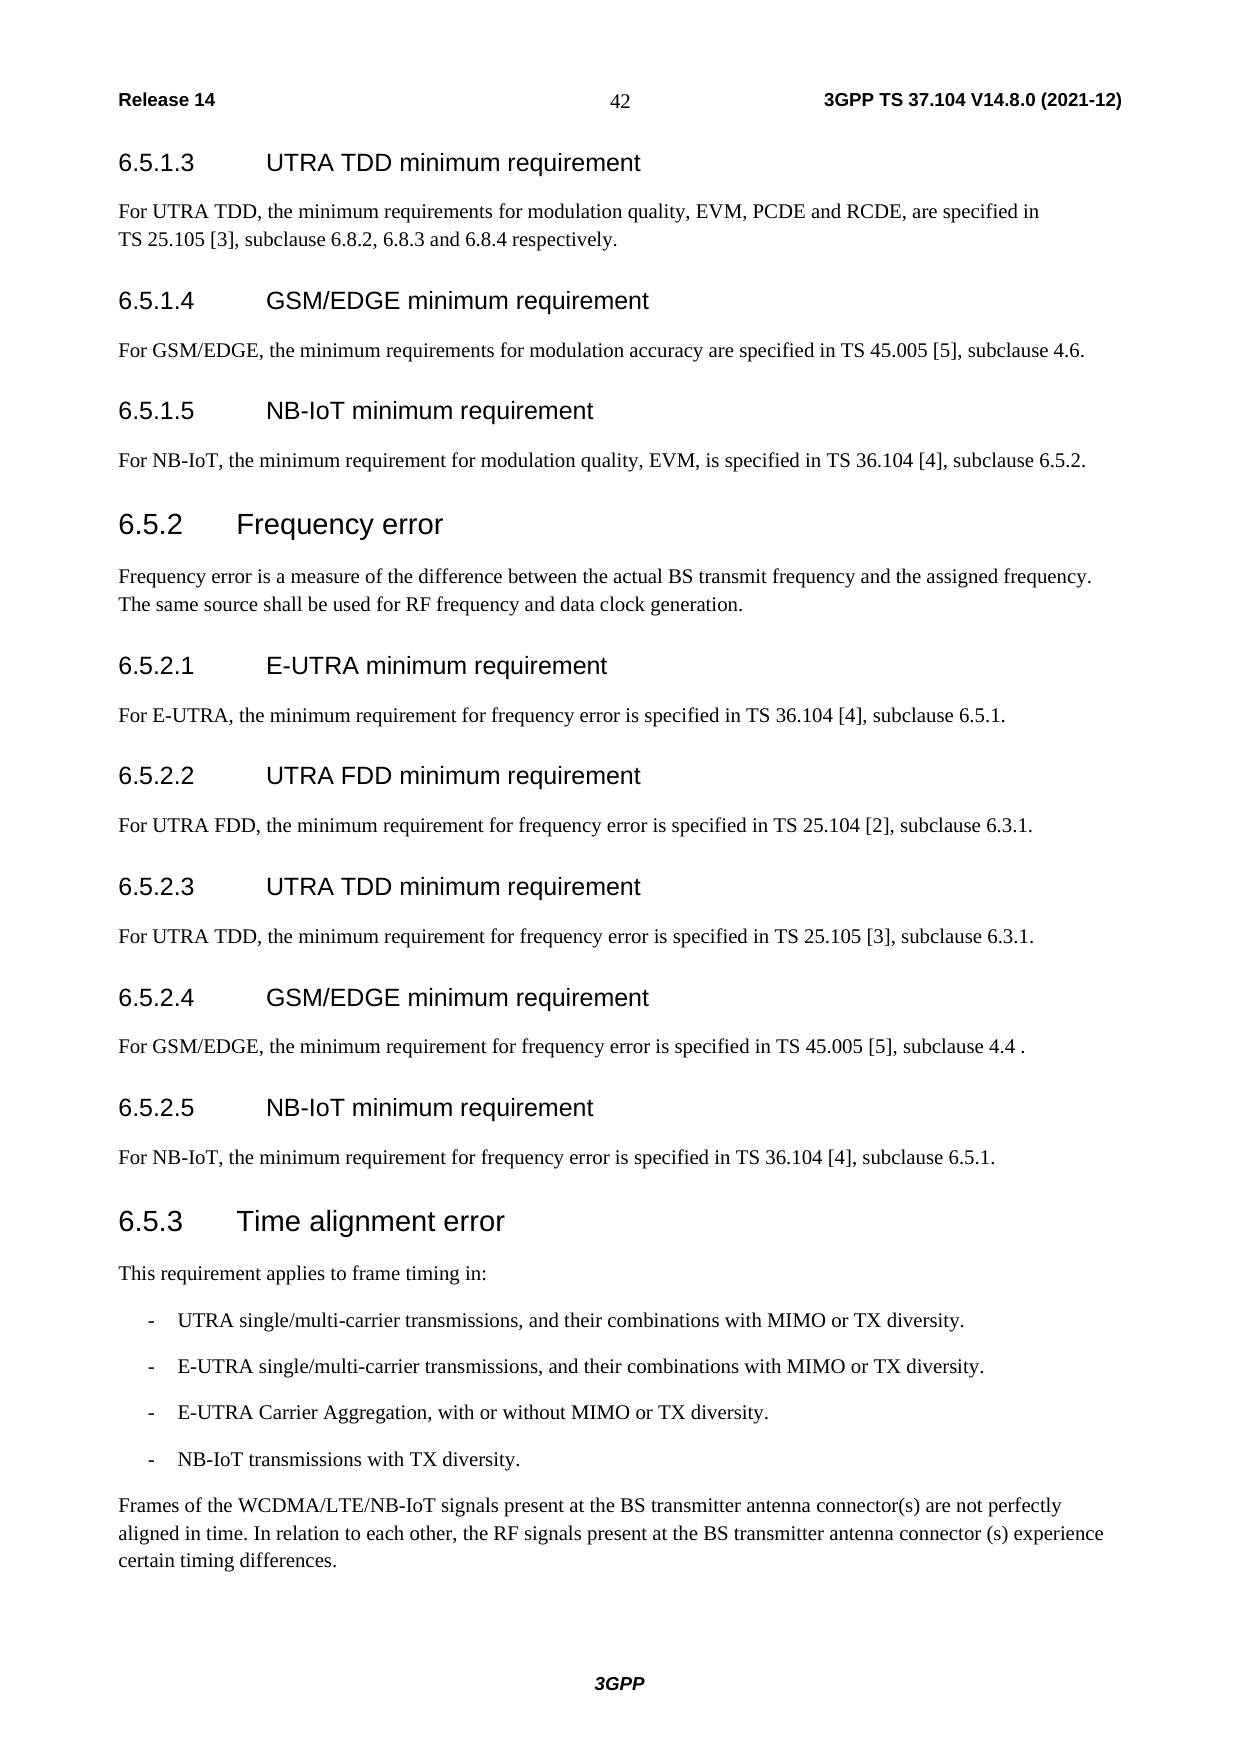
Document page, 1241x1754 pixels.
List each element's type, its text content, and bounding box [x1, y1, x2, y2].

subtitle 6.5.3 Time alignment error [118, 1204, 1122, 1237]
text For NB-IoT, the minimum requirement for modulation quality, EVM, is specified in TS 36.104 [4], subclause 6.5.2. [118, 448, 1122, 472]
text This requirement applies to frame timing in: [118, 1261, 1122, 1285]
text For UTRA FDD, the minimum requirement for frequency error is specified in TS 25.104 [2], subclause 6.3.1. [118, 813, 1122, 837]
text For NB-IoT, the minimum requirement for frequency error is specified in TS 36.104 [4], subclause 6.5.1. [118, 1145, 1122, 1169]
text - UTRA single/multi-carrier transmissions, and their combinations with MIMO or TX diversity. [148, 1307, 1122, 1332]
text Frequency error is a measure of the difference between the actual BS transmit frequency and the assigned frequency. The same source shall be used for RF frequency and data clock generation. [118, 564, 1122, 616]
text For UTRA TDD, the minimum requirements for modulation quality, EVM, PCDE and RCDE, are specified in TS 25.105 [3], subclause 6.8.2, 6.8.3 and 6.8.4 respectively. [118, 199, 1122, 251]
text For E-UTRA, the minimum requirement for frequency error is specified in TS 36.104 [4], subclause 6.5.1. [118, 702, 1122, 727]
subtitle 6.5.2.1 E-UTRA minimum requirement [118, 651, 1122, 679]
subtitle 6.5.1.5 NB-IoT minimum requirement [118, 396, 1122, 425]
subtitle 6.5.2.3 UTRA TDD minimum requirement [118, 872, 1122, 901]
subtitle 6.5.1.4 GSM/EDGE minimum requirement [118, 286, 1122, 314]
subtitle 6.5.2.2 UTRA FDD minimum requirement [118, 761, 1122, 790]
text For GSM/EDGE, the minimum requirement for frequency error is specified in TS 45.005 [5], subclause 4.4 . [118, 1034, 1122, 1058]
text For UTRA TDD, the minimum requirement for frequency error is specified in TS 25.105 [3], subclause 6.3.1. [118, 924, 1122, 948]
subtitle 6.5.2.5 NB-IoT minimum requirement [118, 1093, 1122, 1122]
text For GSM/EDGE, the minimum requirements for modulation accuracy are specified in TS 45.005 [5], subclause 4.6. [118, 337, 1122, 362]
text - E-UTRA Carrier Aggregation, with or without MIMO or TX diversity. [148, 1400, 1122, 1424]
text Frames of the WCDMA/LTE/NB-IoT signals present at the BS transmitter antenna connector(s) are not perfectly aligned in time. In relation to each other, the RF signals present at the BS transmitter antenna connector (s) experience certain timing differences. [118, 1493, 1122, 1572]
subtitle 6.5.2 Frequency error [118, 507, 1122, 541]
text - NB-IoT transmissions with TX diversity. [148, 1447, 1122, 1471]
subtitle 6.5.2.4 GSM/EDGE minimum requirement [118, 983, 1122, 1011]
subtitle 6.5.1.3 UTRA TDD minimum requirement [118, 147, 1122, 176]
text - E-UTRA single/multi-carrier transmissions, and their combinations with MIMO or TX diversity. [148, 1354, 1122, 1378]
